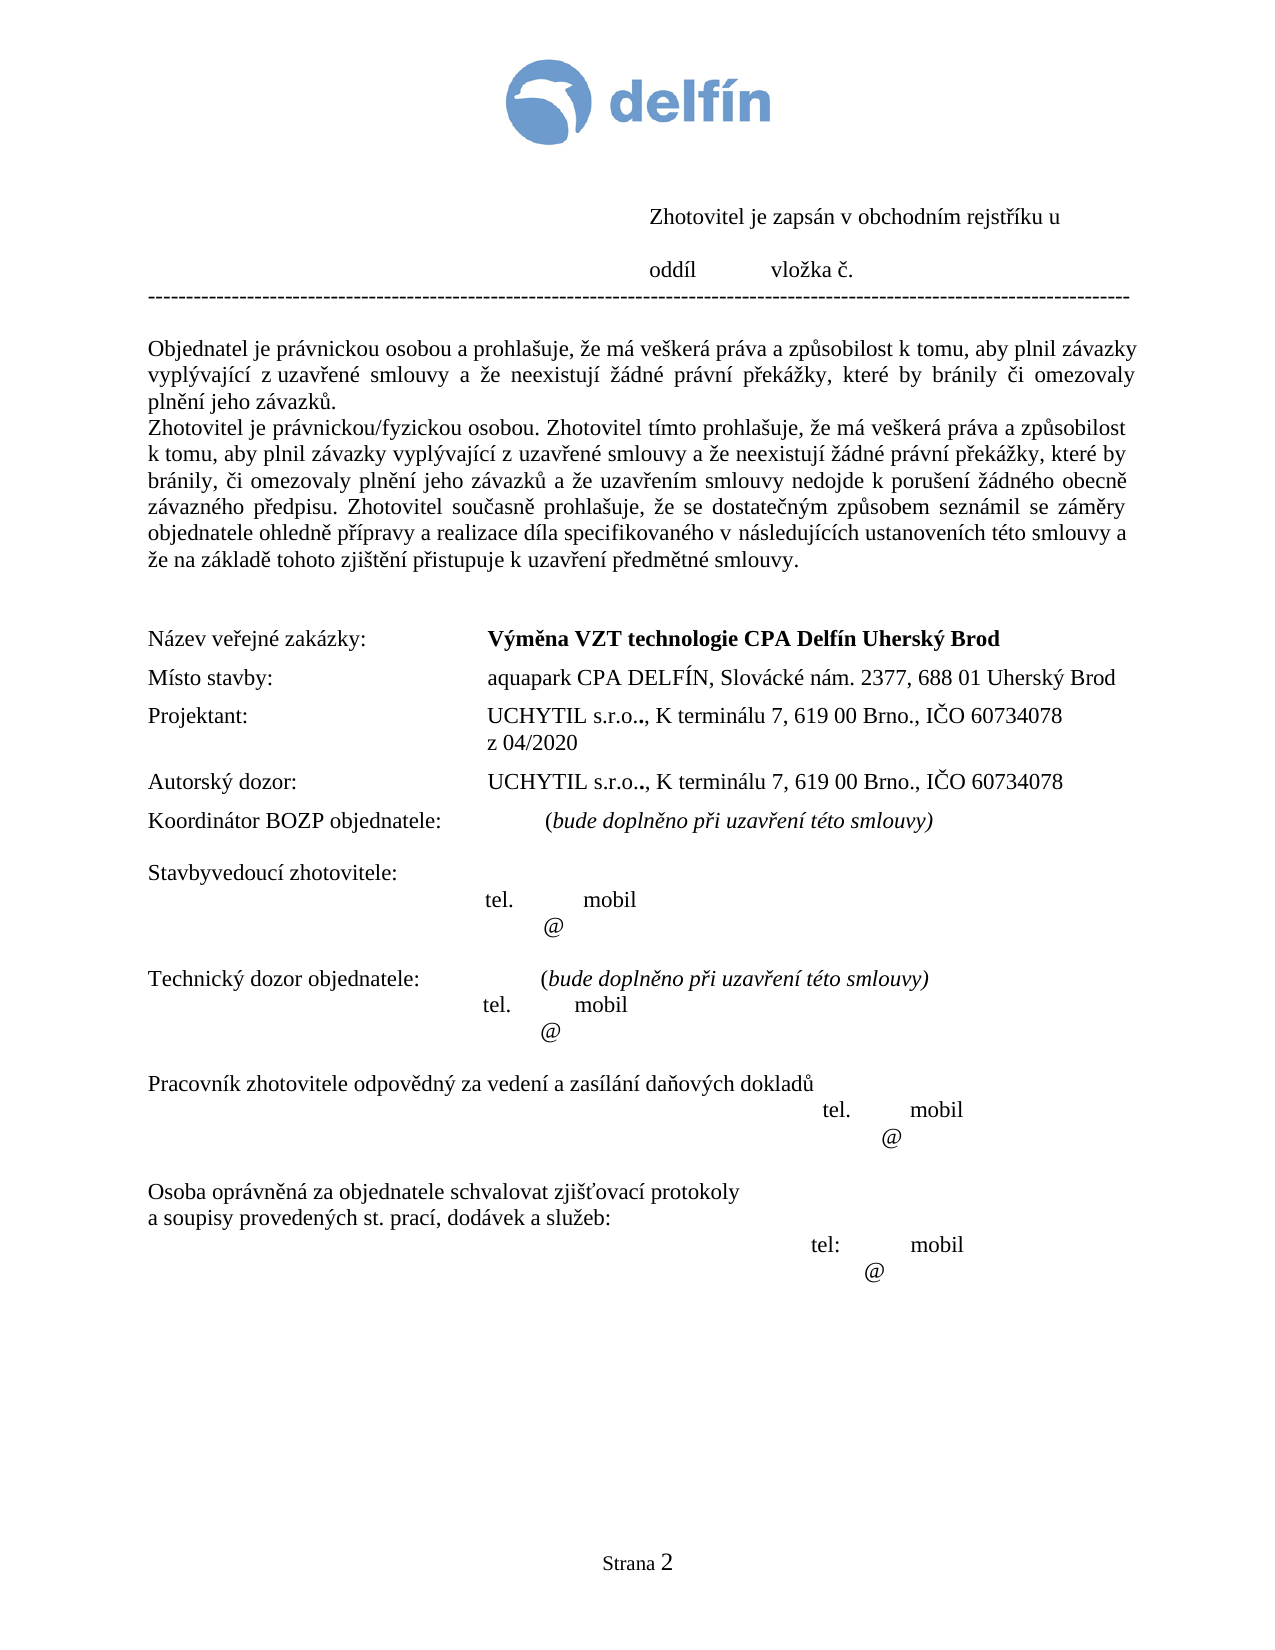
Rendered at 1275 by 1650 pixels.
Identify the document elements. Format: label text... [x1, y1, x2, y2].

text Projektant: UCHYTIL s.r.o.., K terminálu 7, 619 00 Brno., IČO 60734078 z 04/2020 [148, 703, 1127, 755]
text tel. mobil [148, 886, 1127, 912]
text tel. mobil [443, 991, 1137, 1017]
text Místo stavby: aquapark CPA DELFÍN, Slovácké nám. 2377, 688 01 Uherský Brod [148, 664, 1127, 690]
text Koordinátor BOZP objednatele: (bude doplněno při uzavření této smlouvy) [148, 807, 1127, 833]
text @ [148, 912, 1127, 938]
text Zhotovitel je zapsán v obchodním rejstříku u [649, 203, 1137, 229]
text Název veřejné zakázky: Výměna VZT technologie CPA Delfín Uherský Brod [148, 625, 1127, 651]
text tel. mobil [148, 1097, 1127, 1123]
text Zhotovitel je právnickou/fyzickou osobou. Zhotovitel tímto prohlašuje, že má veškerá práva a způsobilost k tomu, aby plnil závazky vyplývající z uzavřené smlouvy a že neexistují žádné právní překážky, které by bránily, či omezovaly plnění jeho závazků a že uzavřením smlouvy nedojde k porušení žádného obecně závazného předpisu. Zhotovitel současně prohlašuje, že se dostatečným způsobem seznámil se záměry objednatele ohledně přípravy a realizace díla specifikovaného v následujících ustanoveních této smlouvy a že na základě tohoto zjištění přistupuje k uzavření předmětné smlouvy. [148, 414, 1127, 572]
picture [472, 29, 804, 175]
text Autorský dozor: UCHYTIL s.r.o.., K terminálu 7, 619 00 Brno., IČO 60734078 [148, 768, 1127, 794]
text Pracovník zhotovitele odpovědný za vedení a zasílání daňových dokladů [148, 1070, 1127, 1097]
text @ [148, 1257, 1137, 1283]
text @ [443, 1017, 1137, 1044]
text tel: mobil [148, 1231, 1137, 1257]
text oddíl vložka č. [649, 256, 1137, 282]
text @ [148, 1123, 1127, 1149]
text Objednatel je právnickou osobou a prohlašuje, že má veškerá práva a způsobilost k tomu, aby plnil závazky vyplývající z uzavřené smlouvy a že neexistují žádné právní překážky, které by bránily či omezovaly plnění jeho závazků. [148, 335, 1137, 414]
text Technický dozor objednatele: (bude doplněno při uzavření této smlouvy) [148, 965, 1127, 991]
text a soupisy provedených st. prací, dodávek a služeb: [148, 1204, 1137, 1231]
text Osoba oprávněná za objednatele schvalovat zjišťovací protokoly [148, 1178, 1137, 1204]
text Stavbyvedoucí zhotovitele: [148, 859, 1127, 886]
text --------------------------------------------------------------------------------------------------------------------------------- [148, 282, 1137, 309]
